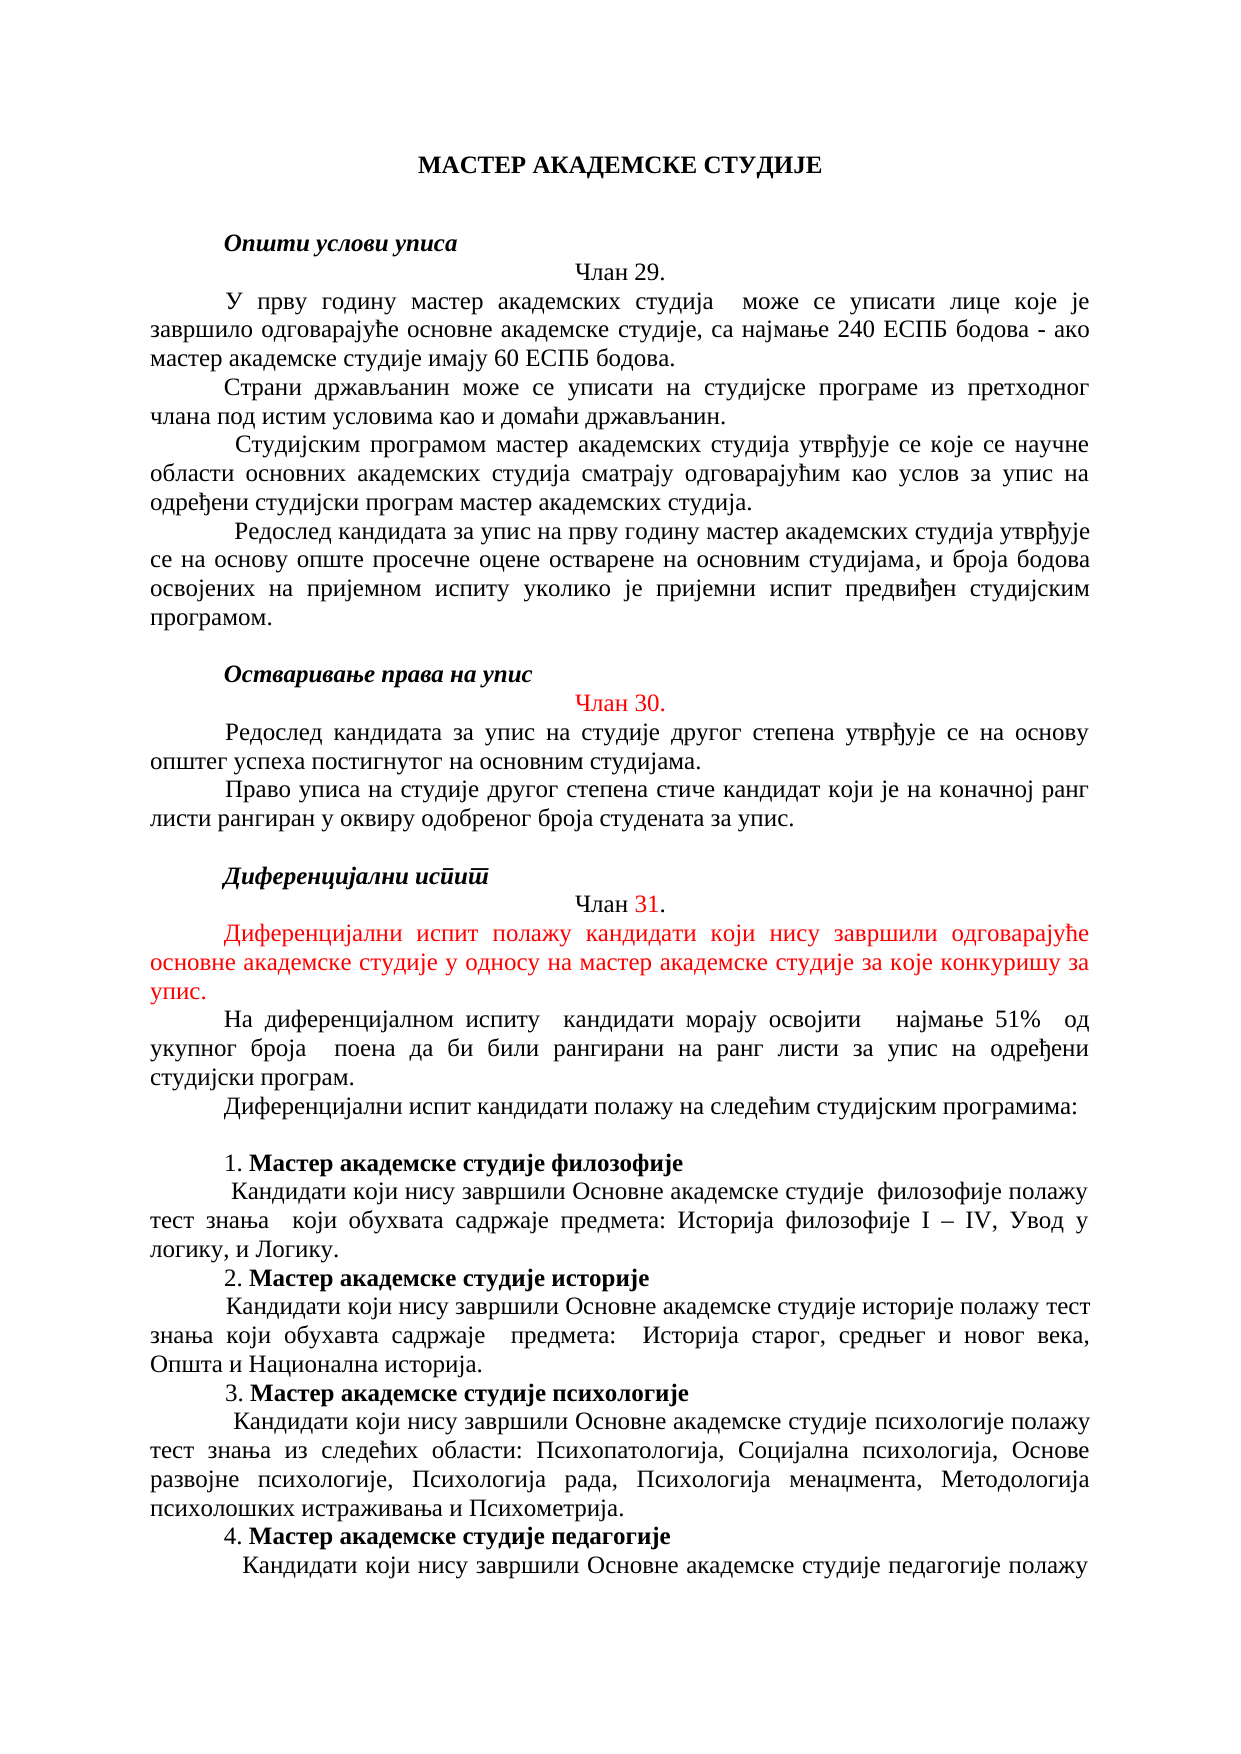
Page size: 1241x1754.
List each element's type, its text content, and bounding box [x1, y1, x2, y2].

text Кандидати који нису завршили Основне академске студије психологије полажу тест знања из следећих области: Психопатологија, Социјална психологија, Основе развојне психологије, Психологија рада, Психологија менаџмента, Методологија психолошких истраживања и Психометрија. [150, 1406, 1090, 1521]
text 3. Мастер академске студије психологије [225, 1378, 1090, 1406]
list На диференцијалном испиту кандидати морају освојити најмање 51% од укупног броја поена да би били рангирани на ранг листи за упис на одређени студијски програм. [150, 1004, 1090, 1091]
text МАСТЕР АКАДЕМСКЕ СТУДИЈЕ [150, 150, 1090, 179]
text 2. Мастер академске студије историје [150, 1263, 1090, 1291]
text Студијским програмом мастер академских студија утврђује се које се научне области основних академских студија сматрају одговарајућим као услов за упис на одређени студијски програм мастер академских студија. [150, 429, 1090, 516]
text 4. Мастер академске студије педагогије [150, 1521, 1090, 1550]
text Члан 31. [150, 889, 1090, 918]
text Члан 30. [150, 688, 1090, 717]
text Диференцијални испит полажу кандидати који нису завршили одговарајуће основне академске студије у односу на мастер академске студије за које конкуришу за упис. [150, 918, 1090, 1004]
text Диференцијални испит [150, 861, 1090, 889]
text Редослед кандидата за упис на студије другог степена утврђује се на основу општег успеха постигнутог на основним студијама. [150, 717, 1090, 774]
text Право уписа на студије другог степена стиче кандидат који је на коначној ранг листи рангиран у оквиру одобреног броја студената за упис. [150, 774, 1090, 832]
list Диференцијални испит кандидати полажу на следећим студијским програмима: [150, 1091, 1090, 1119]
text 1. Мастер академске студије филозофије [150, 1148, 1090, 1176]
text Остваривање права на упис [150, 659, 1090, 688]
text Редослед кандидата за упис на прву годину мастер академских студија утврђује се на основу опште просечне оцене остварене на основним студијама, и броја бодова освојених на пријемном испиту уколико је пријемни испит предвиђен студијским програмом. [150, 516, 1090, 631]
text Општи услови уписа [150, 228, 1090, 257]
text У прву годину мастер академских студија може се уписати лице које је завршило одговарајуће основне академске студије, са најмање 240 ЕСПБ бодова - ако мастер академске студије имају 60 ЕСПБ бодова. [150, 286, 1090, 372]
text Страни држављанин може се уписати на студијске програме из претходног члана под истим условима као и домаћи држављанин. [150, 372, 1090, 429]
text Кандидати који нису завршили Основне академске студије историје полажу тест знања који обухавта садржаје предмета: Историја старог, средњег и новог века, Општа и Национална историја. [150, 1291, 1090, 1378]
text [150, 1550, 1090, 1579]
text Члан 29. [150, 257, 1090, 286]
text Кандидати који нису завршили Основне академске студије филозофије полажу тест знања који обухвата садржаје предмета: Историја филозофије I – IV, Увод у логику, и Логику. [150, 1176, 1090, 1263]
